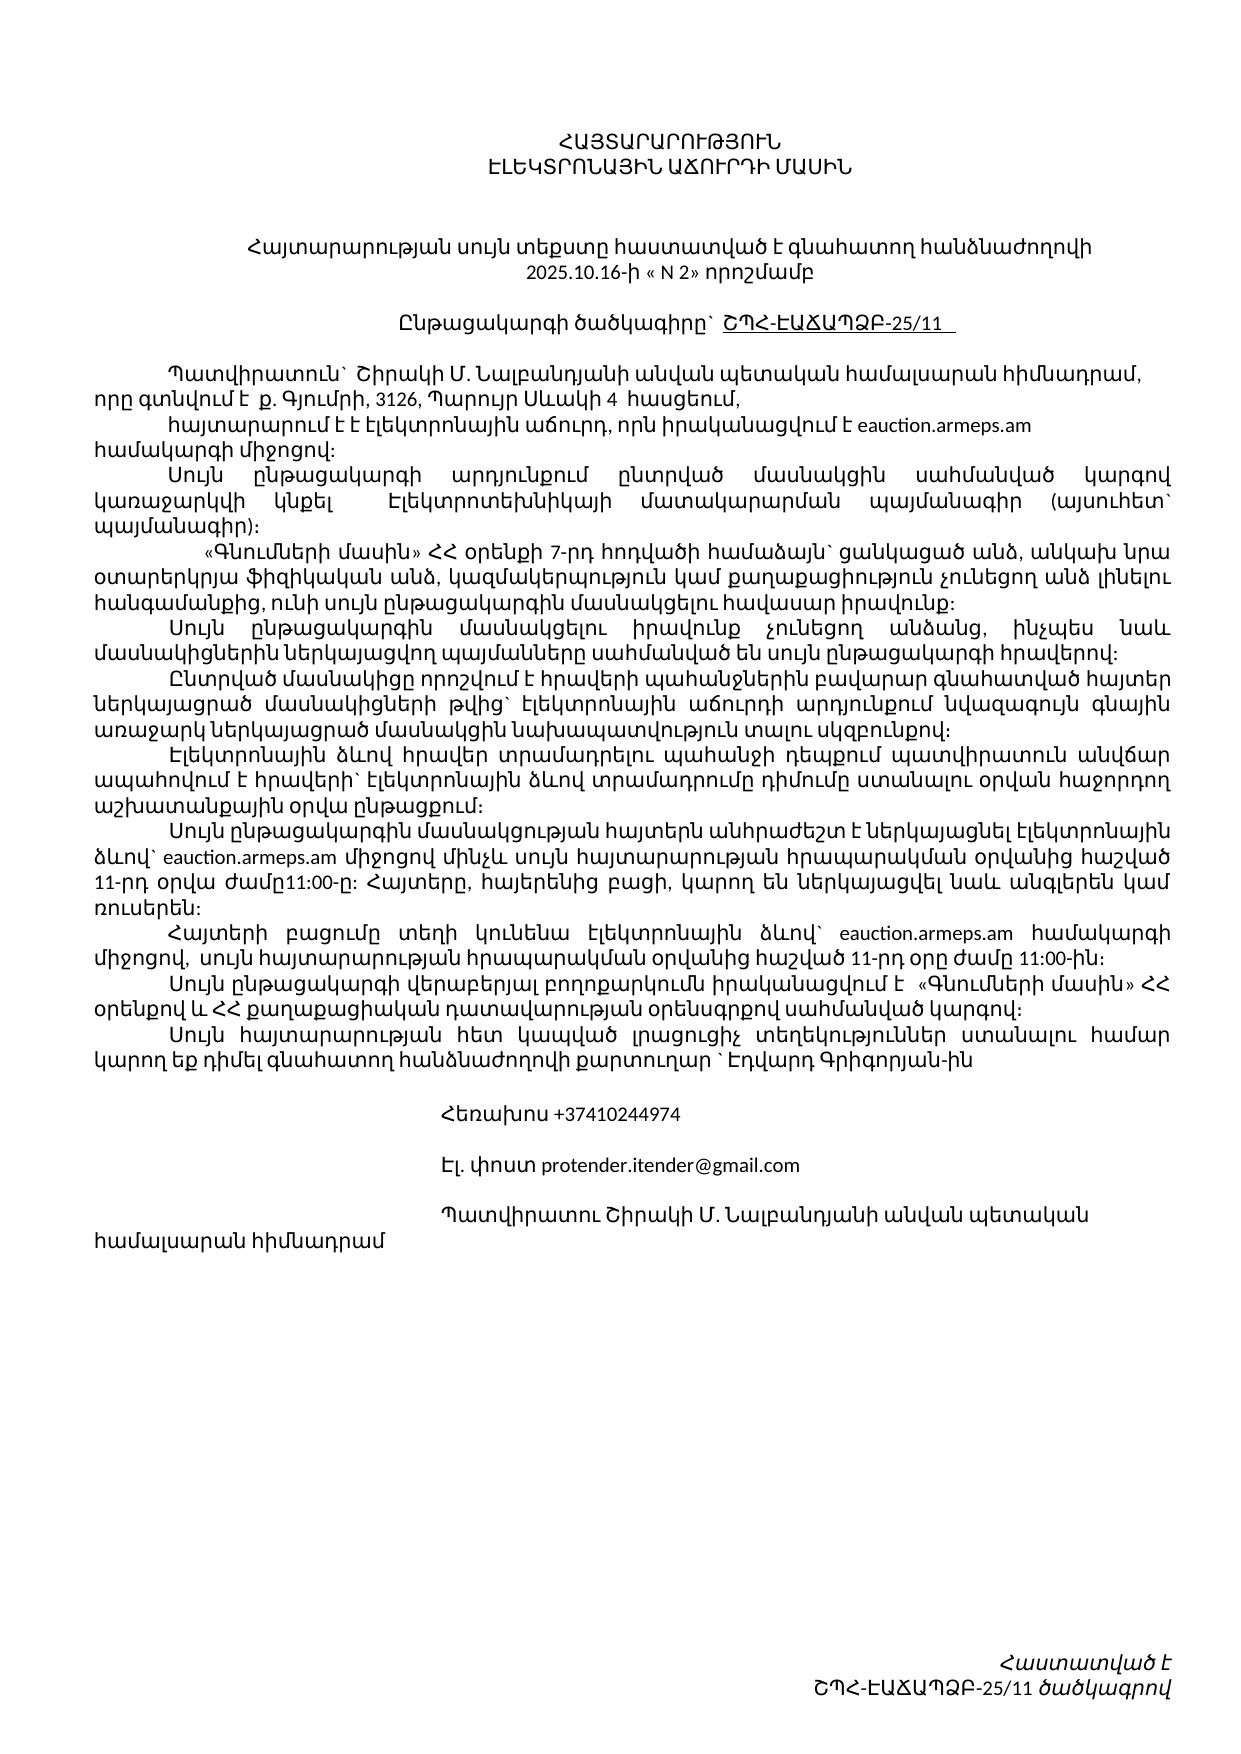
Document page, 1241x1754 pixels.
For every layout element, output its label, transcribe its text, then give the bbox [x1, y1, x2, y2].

text 2025.10.16 -ի « N 2» որոշմամբ [94, 259, 1171, 285]
text Ընթացակարգի ծածկագիրը` ՇՊՀ-ԷԱՃԱՊՁԲ-25/11 [94, 310, 1171, 336]
text Էլ. փոստ protender.itender@gmail.com [94, 1152, 1171, 1177]
text ԷԼԵԿՏՐՈՆԱՅԻՆ ԱՃՈՒՐԴԻ ՄԱՍԻՆ [94, 154, 1171, 180]
text Հայտարարության սույն տեքստը հաստատված է գնահատող հանձնաժողովի [94, 234, 1171, 259]
text Էլեկտրոնային ձևով հրավեր տրամադրելու պահանջի դեպքում պատվիրատուն անվճար ապահովում է հրավերի` էլեկտրոնային ձևով տրամադրումը դիմումը ստանալու օրվան հաջորդող աշխատանքային օրվա ընթացքում։ [94, 742, 1171, 818]
text Սույն ընթացակարգին մասնակցելու իրավունք չունեցող անձանց, ինչպես նաև մասնակիցներին ներկայացվող պայմանները սահմանված են սույն ընթացակարգի հրավերով: [94, 615, 1171, 666]
text Սույն հայտարարության հետ կապված լրացուցիչ տեղեկություններ ստանալու համար կարող եք դիմել գնահատող հանձնաժողովի քարտուղար ` Էդվարդ Գրիգորյան-ին [94, 1022, 1171, 1073]
text Հայտերի բացումը տեղի կունենա էլեկտրոնային ձևով` eauction.armeps.am համակարգի միջոցով, սույն հայտարարության հրապարակման օրվանից հաշված 11-րդ օրը ժամը 11:00-ին։ [94, 920, 1171, 971]
text Սույն ընթացակարգին մասնակցության հայտերն անհրաժեշտ է ներկայացնել էլեկտրոնային ձևով` eauction.armeps.am միջոցով մինչև սույն հայտարարության հրապարակման օրվանից հաշված 11-րդ օրվա ժամը11:00-ը: Հայտերը, հայերենից բացի, կարող են ներկայացվել նաև անգլերեն կամ ռուսերեն: [94, 818, 1171, 920]
text Սույն ընթացակարգի արդյունքում ընտրված մասնակցին սահմանված կարգով կառաջարկվի կնքել Էլեկտրոտեխնիկայի մատակարարման պայմանագիր (այսուհետ` պայմանագիր)։ [94, 463, 1171, 539]
text ՀԱՅՏԱՐԱՐՈՒԹՅՈՒՆ [94, 129, 1171, 154]
text հայտարարում է է էլեկտրոնային աճուրդ, որն իրականացվում է eauction.armeps.am համակարգի միջոցով: [94, 412, 1171, 463]
text «Գնումների մասին» ՀՀ օրենքի 7-րդ հոդվածի համաձայն` ցանկացած անձ, անկախ նրա օտարերկրյա ֆիզիկական անձ, կազմակերպություն կամ քաղաքացիություն չունեցող անձ լինելու հանգամանքից, ունի սույն ընթացակարգին մասնակցելու հավասար իրավունք: [94, 539, 1171, 615]
text Հեռախոս +37410244974 [94, 1101, 1171, 1126]
text ՇՊՀ-ԷԱՃԱՊՁԲ-25/11 ծածկագրով [94, 1675, 1171, 1701]
text Հաստատված է [94, 1650, 1171, 1675]
text Ընտրված մասնակիցը որոշվում է հրավերի պահանջներին բավարար գնահատված հայտեր ներկայացրած մասնակիցների թվից` էլեկտրոնային աճուրդի արդյունքում նվազագույն գնային առաջարկ ներկայացրած մասնակցին նախապատվություն տալու սկզբունքով։ [94, 666, 1171, 742]
text Պատվիրատու Շիրակի Մ. Նալբանդյանի անվան պետական համալսարան հիմնադրամ [94, 1203, 1171, 1253]
text Պատվիրատուն` Շիրակի Մ. Նալբանդյանի անվան պետական համալսարան հիմնադրամ, որը գտնվում է ք. Գյումրի, 3126, Պարույր Սևակի 4 հասցեում, [94, 361, 1171, 412]
text Սույն ընթացակարգի վերաբերյալ բողոքարկումն իրականացվում է «Գնումների մասին» ՀՀ օրենքով և ՀՀ քաղաքացիական դատավարության օրենսգրքով սահմանված կարգով։ [94, 971, 1171, 1022]
